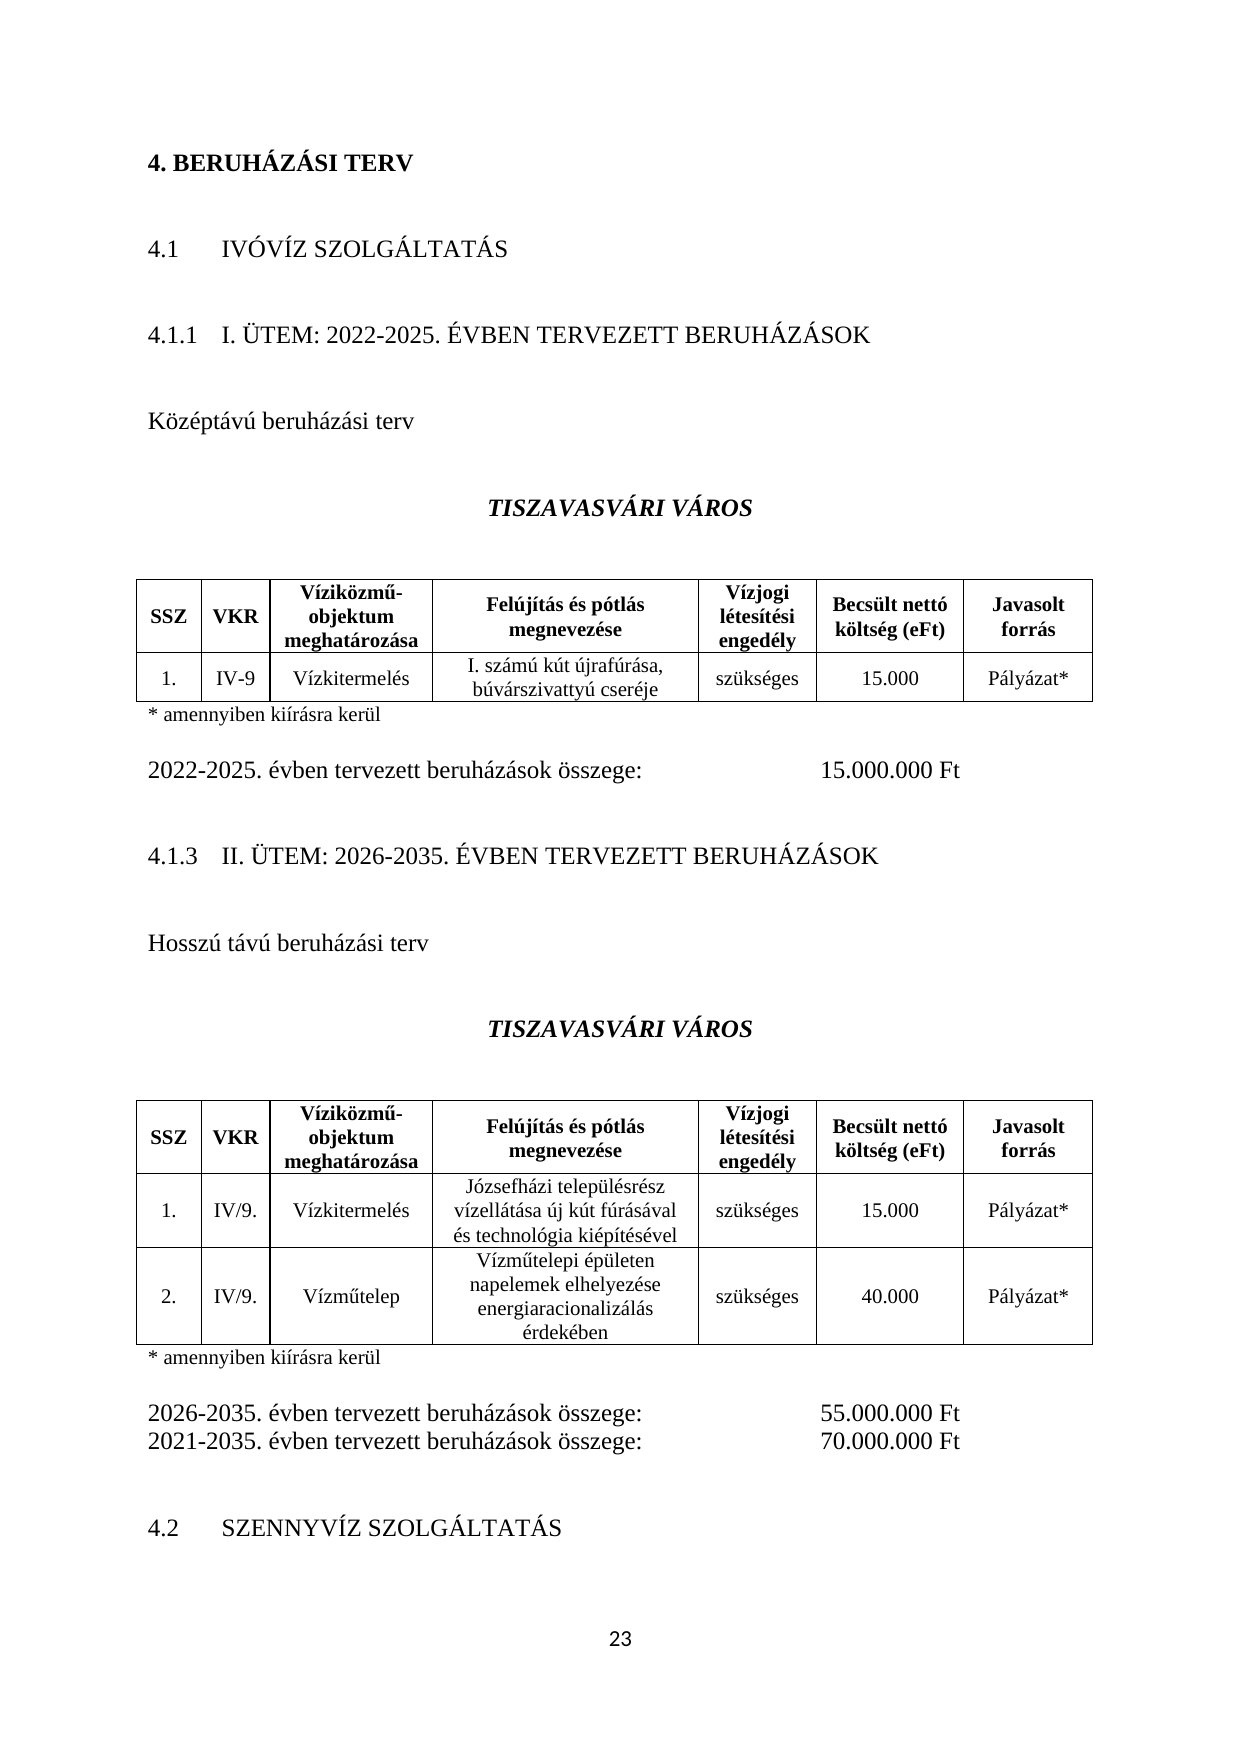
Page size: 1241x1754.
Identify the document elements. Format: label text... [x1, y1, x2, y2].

text 4.1 IVÓVÍZ SZOLGÁLTATÁS [148, 234, 1093, 263]
text * amennyiben kiírásra kerül [148, 702, 1093, 726]
table_header Vízjogi létesítési engedély [699, 1101, 816, 1173]
table_cell 1. [137, 1174, 201, 1247]
text 4.1.3 II. ÜTEM: 2026-2035. évben tervezett BERUHÁZÁSOK [148, 841, 1093, 870]
text 4.2 SZENNYVÍZ SZOLGÁLTATÁS [148, 1513, 1093, 1541]
table_header Javasolt forrás [964, 1101, 1092, 1173]
text 2026-2035. évben tervezett beruházások összege: 55.000.000 Ft [148, 1398, 1093, 1426]
table_header Javasolt forrás [964, 580, 1092, 652]
table_header Felújítás és pótlás megnevezése [433, 580, 698, 652]
table_cell szükséges [699, 1174, 816, 1247]
table_cell Pályázat* [964, 1248, 1092, 1344]
text Hosszú távú beruházási terv [148, 928, 1093, 956]
text TISZAVASVÁRI VÁROS [148, 1014, 1093, 1043]
table_header Felújítás és pótlás megnevezése [433, 1101, 698, 1173]
table_cell szükséges [699, 1248, 816, 1344]
table_header SSZ [137, 1101, 201, 1173]
table_cell Vízműtelep [271, 1248, 432, 1344]
table_header VKR [202, 580, 269, 652]
text 2022-2025. évben tervezett beruházások összege: 15.000.000 Ft [148, 755, 1093, 784]
table_header VKR [202, 1101, 269, 1173]
table_cell 15.000 [817, 653, 963, 701]
table_header Becsült nettó költség (eFt) [817, 1101, 963, 1173]
table_cell Vízkitermelés [271, 1174, 432, 1247]
text 4. BERUHÁZÁSI TERV [148, 148, 1093, 176]
table_header SSZ [137, 580, 201, 652]
table_cell IV/9. [202, 1248, 269, 1344]
text TISZAVASVÁRI VÁROS [148, 493, 1093, 521]
table_header Becsült nettó költség (eFt) [817, 580, 963, 652]
table_cell Józsefházi településrész vízellátása új kút fúrásával és technológia kiépítésével [433, 1174, 698, 1247]
table_header Vízjogi létesítési engedély [699, 580, 816, 652]
table_cell Pályázat* [964, 1174, 1092, 1247]
table_cell 15.000 [817, 1174, 963, 1247]
table_cell 40.000 [817, 1248, 963, 1344]
table_cell 2. [137, 1248, 201, 1344]
text Középtávú beruházási terv [148, 406, 1093, 435]
text * amennyiben kiírásra kerül [148, 1345, 1093, 1369]
table_header Víziközmű-objektum meghatározása [271, 580, 432, 652]
table_cell Vízműtelepi épületen napelemek elhelyezése energiaracionalizálás érdekében [433, 1248, 698, 1344]
table_cell I. számú kút újrafúrása, búvárszivattyú cseréje [433, 653, 698, 701]
table_cell Vízkitermelés [271, 653, 432, 701]
table_cell szükséges [699, 653, 816, 701]
text 2021-2035. évben tervezett beruházások összege: 70.000.000 Ft [148, 1426, 1093, 1455]
text 4.1.1 I. ÜTEM: 2022-2025. évben tervezett BERUHÁZÁSOK [148, 320, 1093, 349]
table_cell IV/9. [202, 1174, 269, 1247]
table_header Víziközmű-objektum meghatározása [271, 1101, 432, 1173]
table_cell Pályázat* [964, 653, 1092, 701]
table_cell 1. [137, 653, 201, 701]
table_cell IV-9 [202, 653, 269, 701]
